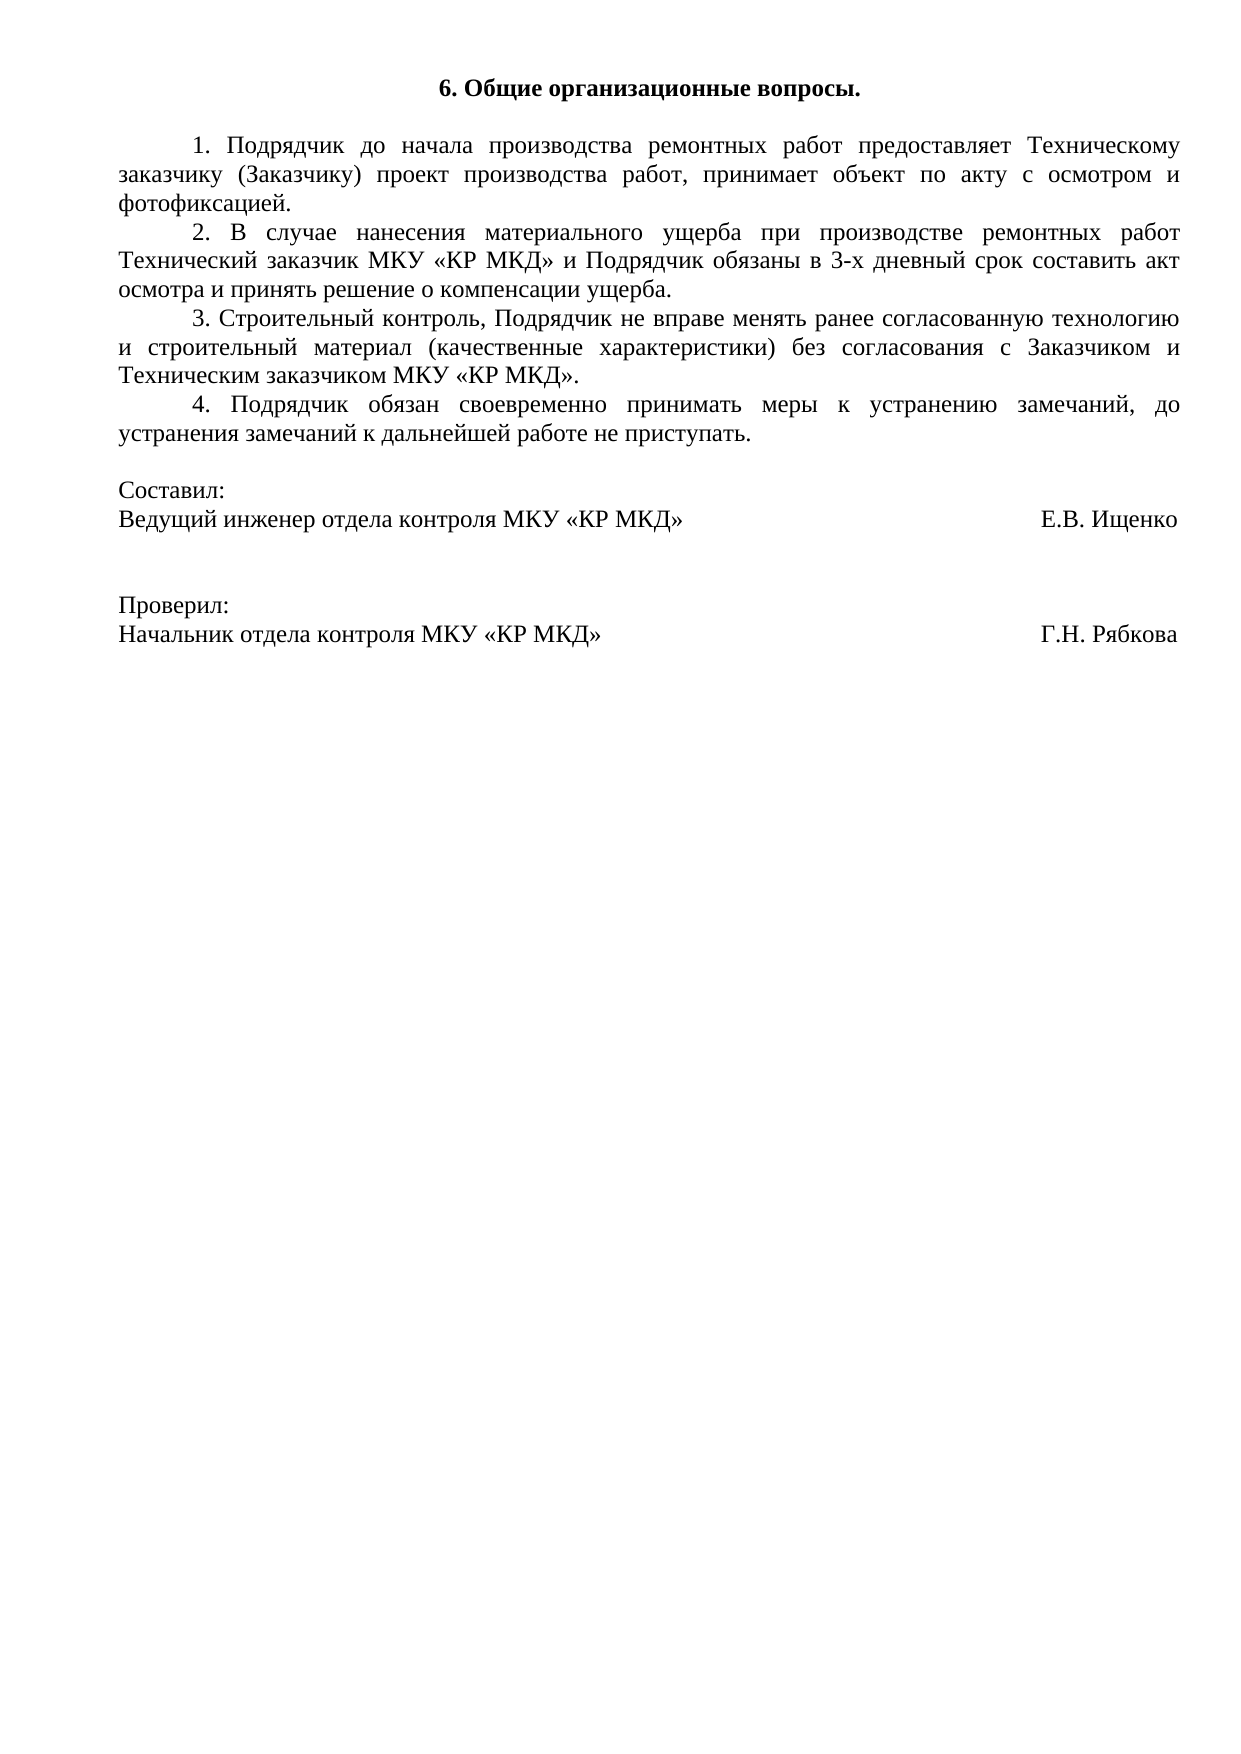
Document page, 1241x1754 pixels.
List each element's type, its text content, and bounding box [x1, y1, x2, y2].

text 6. Общие организационные вопросы. [118, 44, 1181, 102]
text Начальник отдела контроля МКУ «КР МКД» Г.Н. Рябкова [118, 619, 1181, 648]
text Проверил: [118, 591, 1181, 619]
text Составил: [118, 476, 1181, 504]
text 3. Строительный контроль, Подрядчик не вправе менять ранее согласованную технологию и строительный материал (качественные характеристики) без согласования с Заказчиком и Техническим заказчиком МКУ «КР МКД». [118, 303, 1181, 389]
text 2. В случае нанесения материального ущерба при производстве ремонтных работ Технический заказчик МКУ «КР МКД» и Подрядчик обязаны в 3-х дневный срок составить акт осмотра и принять решение о компенсации ущерба. [118, 217, 1181, 303]
text Ведущий инженер отдела контроля МКУ «КР МКД» Е.В. Ищенко [118, 504, 1181, 533]
text 4. Подрядчик обязан своевременно принимать меры к устранению замечаний, до устранения замечаний к дальнейшей работе не приступать. [118, 389, 1181, 447]
text 1. Подрядчик до начала производства ремонтных работ предоставляет Техническому заказчику (Заказчику) проект производства работ, принимает объект по акту с осмотром и фотофиксацией. [118, 131, 1181, 217]
